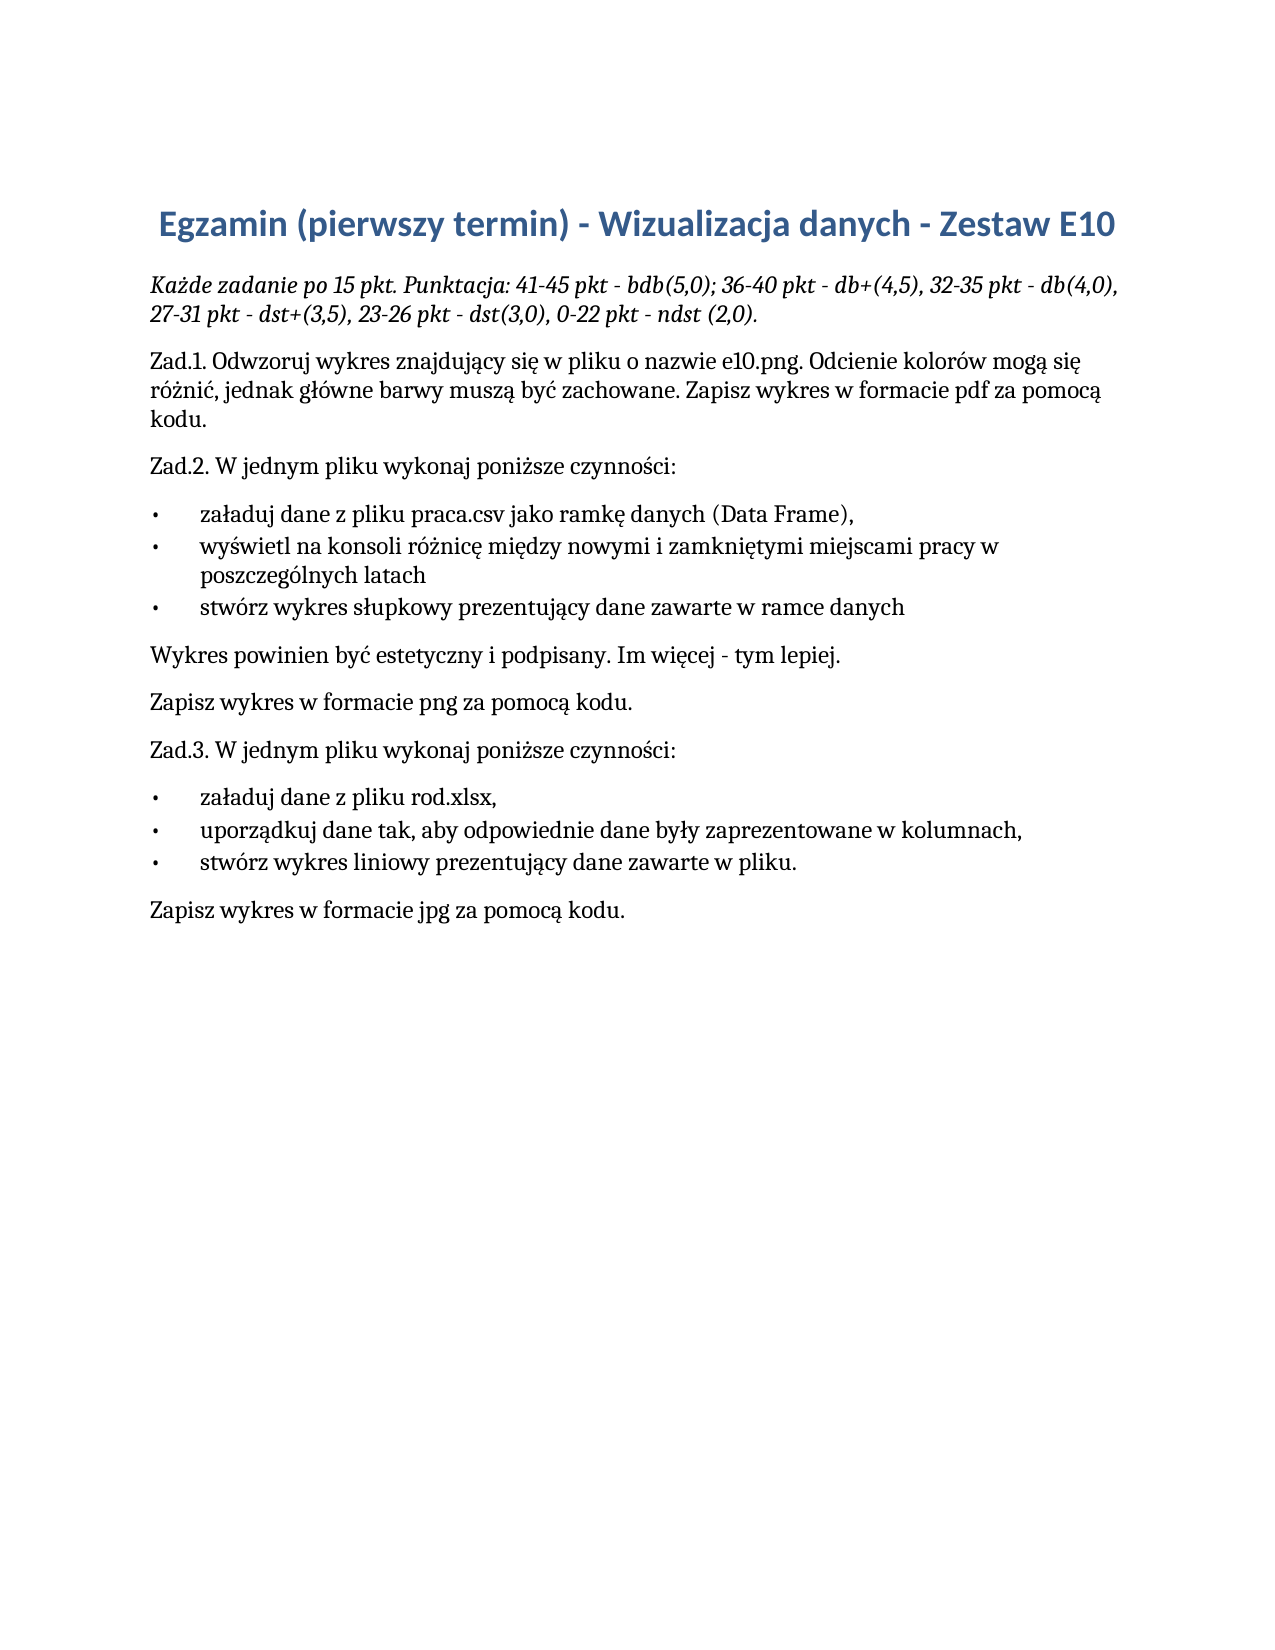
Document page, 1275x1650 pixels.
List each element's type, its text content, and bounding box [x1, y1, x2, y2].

list uporządkuj dane tak, aby odpowiednie dane były zaprezentowane w kolumnach, [150, 816, 1125, 844]
list załaduj dane z pliku praca.csv jako ramkę danych (Data Frame), [150, 499, 1125, 528]
text Każde zadanie po 15 pkt. Punktacja: 41-45 pkt - bdb(5,0); 36-40 pkt - db+(4,5), 32-35 pkt - db(4,0), 27-31 pkt - dst+(3,5), 23-26 pkt - dst(3,0), 0-22 pkt - ndst (2,0). [150, 271, 1125, 328]
list stwórz wykres słupkowy prezentujący dane zawarte w ramce danych [150, 593, 1125, 622]
text Zapisz wykres w formacie png za pomocą kodu. [150, 688, 1125, 717]
list stwórz wykres liniowy prezentujący dane zawarte w pliku. [150, 848, 1125, 877]
text Zad.2. W jednym pliku wykonaj poniższe czynności: [150, 452, 1125, 481]
text Zad.1. Odwzoruj wykres znajdujący się w pliku o nazwie e10.png. Odcienie kolorów mogą się różnić, jednak główne barwy muszą być zachowane. Zapisz wykres w formacie pdf za pomocą kodu. [150, 347, 1125, 433]
title Egzamin (pierwszy termin) - Wizualizacja danych - Zestaw E10 [150, 200, 1125, 246]
list wyświetl na konsoli różnicę między nowymi i zamkniętymi miejscami pracy w poszczególnych latach [150, 532, 1125, 589]
list załaduj dane z pliku rod.xlsx, [150, 783, 1125, 812]
text Zapisz wykres w formacie jpg za pomocą kodu. [150, 896, 1125, 924]
text Zad.3. W jednym pliku wykonaj poniższe czynności: [150, 736, 1125, 764]
text Wykres powinien być estetyczny i podpisany. Im więcej - tym lepiej. [150, 641, 1125, 669]
